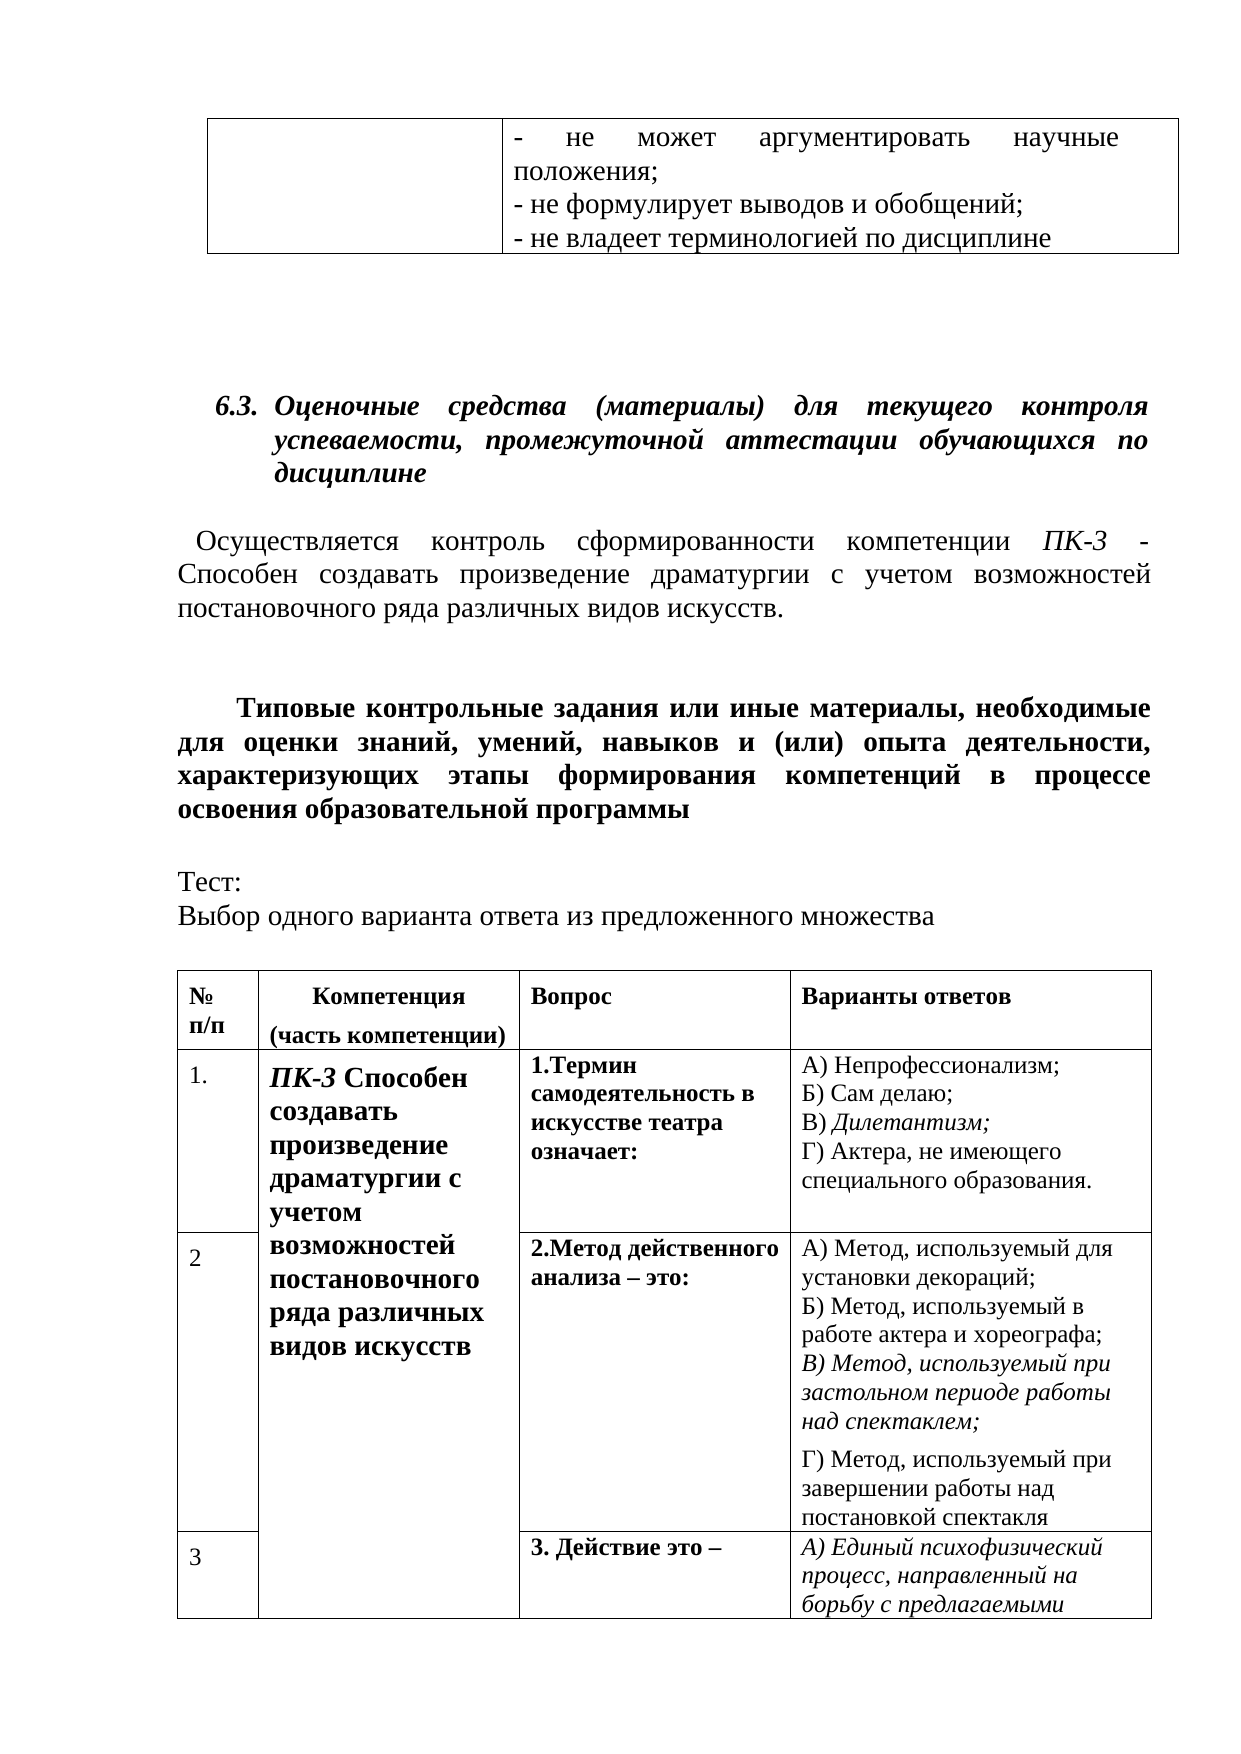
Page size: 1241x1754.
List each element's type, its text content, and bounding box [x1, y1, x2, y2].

text Выбор одного варианта ответа из предложенного множества [177, 898, 1152, 931]
table_cell А) Непрофессионализм; Б) Сам делаю; В) Дилетантизм; Г) Актера, не имеющего специального образования. [791, 1050, 1151, 1232]
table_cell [503, 119, 1178, 253]
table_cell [208, 119, 502, 253]
table_header Варианты ответов [791, 971, 1151, 1049]
list Оценочные средства (материалы) для текущего контроля успеваемости, промежуточной аттестации обучающихся по дисциплине [215, 388, 1152, 489]
table_header № п/п [178, 971, 258, 1049]
table_cell 3 [178, 1532, 258, 1618]
table_cell А) Метод, используемый для установки декораций; Б) Метод, используемый в работе актера и хореографа; В) Метод, используемый при застольном периоде работы над спектаклем; Г) Метод, используемый при завершении работы над постановкой спектакля [791, 1233, 1151, 1531]
table_cell 2.Метод действенного анализа – это: [520, 1233, 790, 1531]
table_cell 1.Термин самодеятельность в искусстве театра означает: [520, 1050, 790, 1232]
table_header Вопрос [520, 971, 790, 1049]
text Типовые контрольные задания или иные материалы, необходимые для оценки знаний, умений, навыков и (или) опыта деятельности, характеризующих этапы формирования компетенций в процессе освоения образовательной программы [177, 690, 1152, 824]
table_cell 2 [178, 1233, 258, 1531]
table_header Компетенция (часть компетенции) [259, 971, 519, 1049]
table_cell 1. [178, 1050, 258, 1232]
table_cell ПК-3 Способен создавать произведение драматургии с учетом возможностей постановочного ряда различных видов искусств [259, 1050, 519, 1618]
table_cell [791, 1532, 1151, 1618]
text Осуществляется контроль сформированности компетенции ПК-3 - Способен создавать произведение драматургии с учетом возможностей постановочного ряда различных видов искусств. [177, 523, 1152, 623]
table_cell 3. Действие это – [520, 1532, 790, 1618]
text Тест: [177, 864, 1152, 898]
